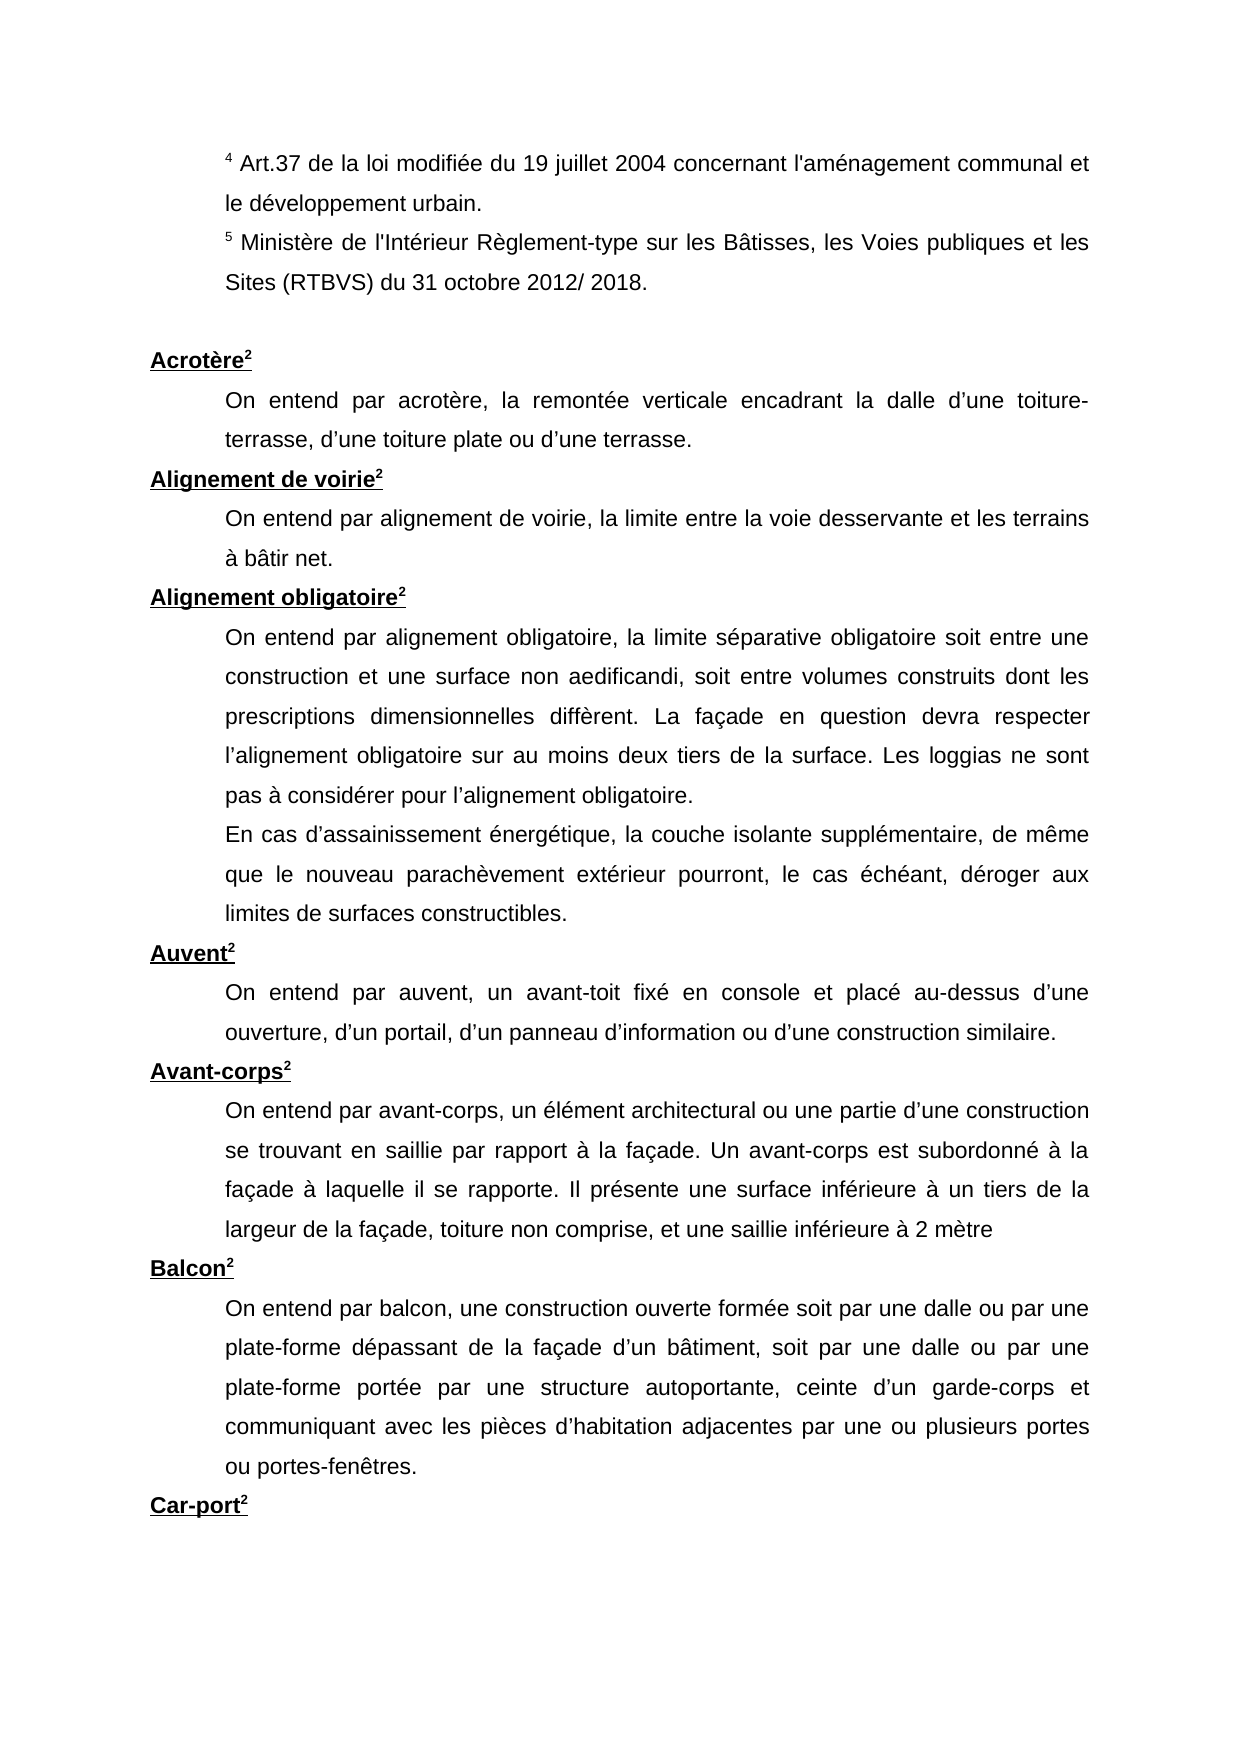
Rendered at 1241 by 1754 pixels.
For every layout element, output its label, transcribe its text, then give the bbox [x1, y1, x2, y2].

text 5 Ministère de l'Intérieur Règlement-type sur les Bâtisses, les Voies publiques et les Sites (RTBVS) du 31 octobre 2012/ 2018. [225, 229, 1090, 295]
text Alignement de voirie2 [150, 466, 1090, 492]
text On entend par alignement de voirie, la limite entre la voie desservante et les terrains à bâtir net. [225, 505, 1090, 571]
text On entend par avant-corps, un élément architectural ou une partie d’une construction se trouvant en saillie par rapport à la façade. Un avant-corps est subordonné à la façade à laquelle il se rapporte. Il présente une surface inférieure à un tiers de la largeur de la façade, toiture non comprise, et une saillie inférieure à 2 mètre [225, 1097, 1090, 1242]
text On entend par alignement obligatoire, la limite séparative obligatoire soit entre une construction et une surface non aedificandi, soit entre volumes construits dont les prescriptions dimensionnelles diffèrent. La façade en question devra respecter l’alignement obligatoire sur au moins deux tiers de la surface. Les loggias ne sont pas à considérer pour l’alignement obligatoire. [225, 624, 1090, 808]
text 4 Art.37 de la loi modifiée du 19 juillet 2004 concernant l'aménagement communal et le développement urbain. [225, 150, 1090, 216]
text Avant-corps2 [150, 1058, 1090, 1084]
text Auvent2 [150, 939, 1090, 966]
text On entend par auvent, un avant-toit fixé en console et placé au-dessus d’une ouverture, d’un portail, d’un panneau d’information ou d’une construction similaire. [225, 979, 1090, 1045]
text On entend par acrotère, la remontée verticale encadrant la dalle d’une toiture-terrasse, d’une toiture plate ou d’une terrasse. [225, 387, 1090, 453]
text Car-port2 [150, 1492, 1090, 1519]
text En cas d’assainissement énergétique, la couche isolante supplémentaire, de même que le nouveau parachèvement extérieur pourront, le cas échéant, déroger aux limites de surfaces constructibles. [225, 821, 1090, 926]
text Acrotère2 [150, 347, 1090, 374]
text On entend par balcon, une construction ouverte formée soit par une dalle ou par une plate-forme dépassant de la façade d’un bâtiment, soit par une dalle ou par une plate-forme portée par une structure autoportante, ceinte d’un garde-corps et communiquant avec les pièces d’habitation adjacentes par une ou plusieurs portes ou portes-fenêtres. [225, 1295, 1090, 1479]
text Balcon2 [150, 1255, 1090, 1282]
text Alignement obligatoire2 [150, 584, 1090, 611]
